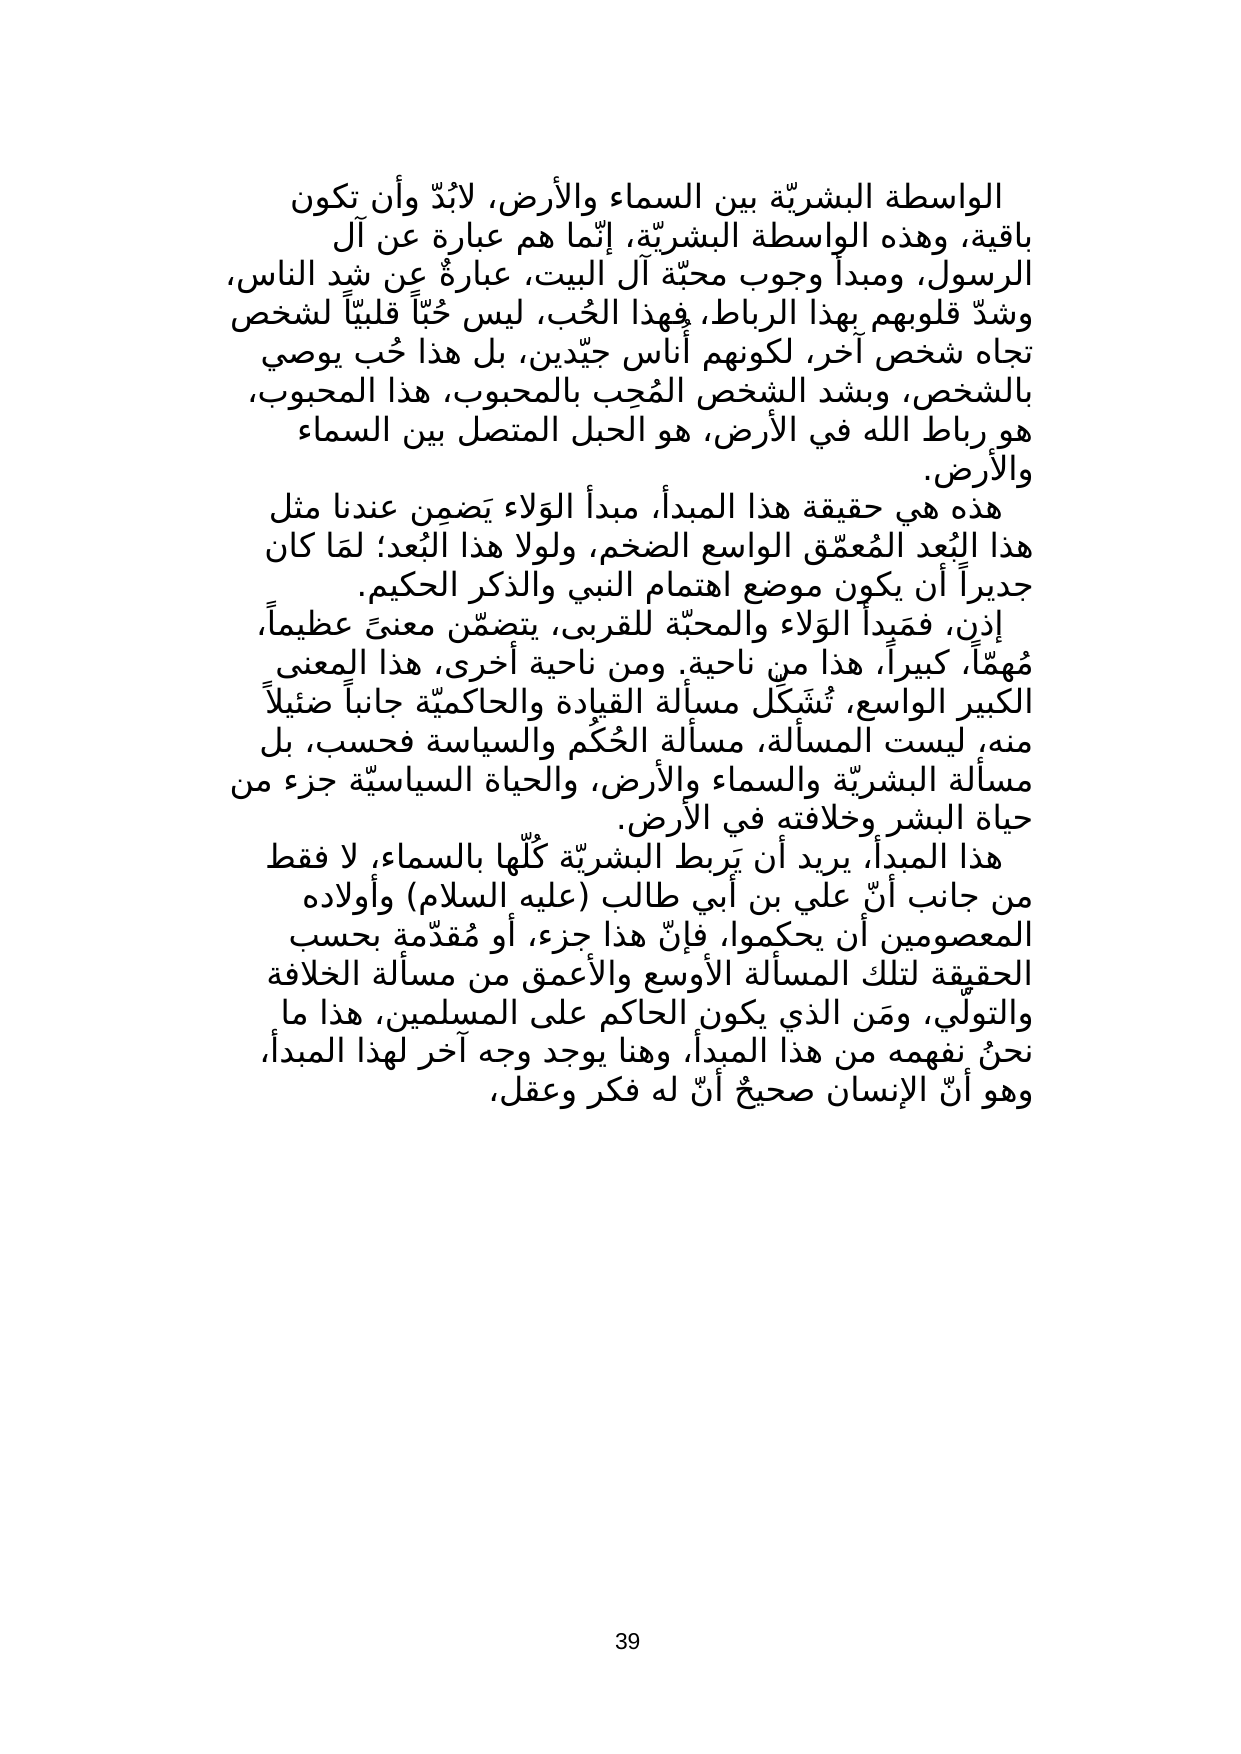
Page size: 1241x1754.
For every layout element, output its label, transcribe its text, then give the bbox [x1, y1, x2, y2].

text هذه هي حقيقة هذا المبدأ، مبدأ الوَلاء يَضمِن عندنا مثل هذا البُعد المُعمّق الواسع الضخم، ولولا هذا البُعد؛ لمَا كان جديراً أن يكون موضع اهتمام النبي والذكر الحكيم. [222, 488, 1033, 604]
text الواسطة البشريّة بين السماء والأرض، لابُدّ وأن تكون باقية، وهذه الواسطة البشريّة، إنّما هم عبارة عن آل الرسول، ومبدأ وجوب محبّة آل البيت، عبارةٌ عن شد الناس، وشدّ قلوبهم بهذا الرباط، فهذا الحُب، ليس حُبّاً قلبيّاً لشخص تجاه شخص آخر، لكونهم أُناس جيّدين، بل هذا حُب يوصي بالشخص، وبشد الشخص المُحِب بالمحبوب، هذا المحبوب، هو رباط الله في الأرض، هو الحبل المتصل بين السماء والأرض. [222, 177, 1033, 488]
text إذن، فمَبدأ الوَلاء والمحبّة للقربى، يتضمّن معنىً عظيماً، مُهمّاً، كبيراً، هذا من ناحية. ومن ناحية أخرى، هذا المعنى الكبير الواسع، تُشَكِّل مسألة القيادة والحاكميّة جانباً ضئيلاً منه، ليست المسألة، مسألة الحُكُم والسياسة فحسب، بل مسألة البشريّة والسماء والأرض، والحياة السياسيّة جزء من حياة البشر وخلافته في الأرض. [222, 604, 1033, 838]
text هذا المبدأ، يريد أن يَربط البشريّة كُلّها بالسماء، لا فقط من جانب أنّ علي بن أبي طالب (عليه السلام) وأولاده المعصومين أن يحكموا، فإنّ هذا جزء، أو مُقدّمة بحسب الحقيقة لتلك المسألة الأوسع والأعمق من مسألة الخلافة والتولّي، ومَن الذي يكون الحاكم على المسلمين، هذا ما نحنُ نفهمه من هذا المبدأ، وهنا يوجد وجه آخر لهذا المبدأ، وهو أنّ الإنسان صحيحٌ أنّ له فكر وعقل، [222, 838, 1033, 1110]
